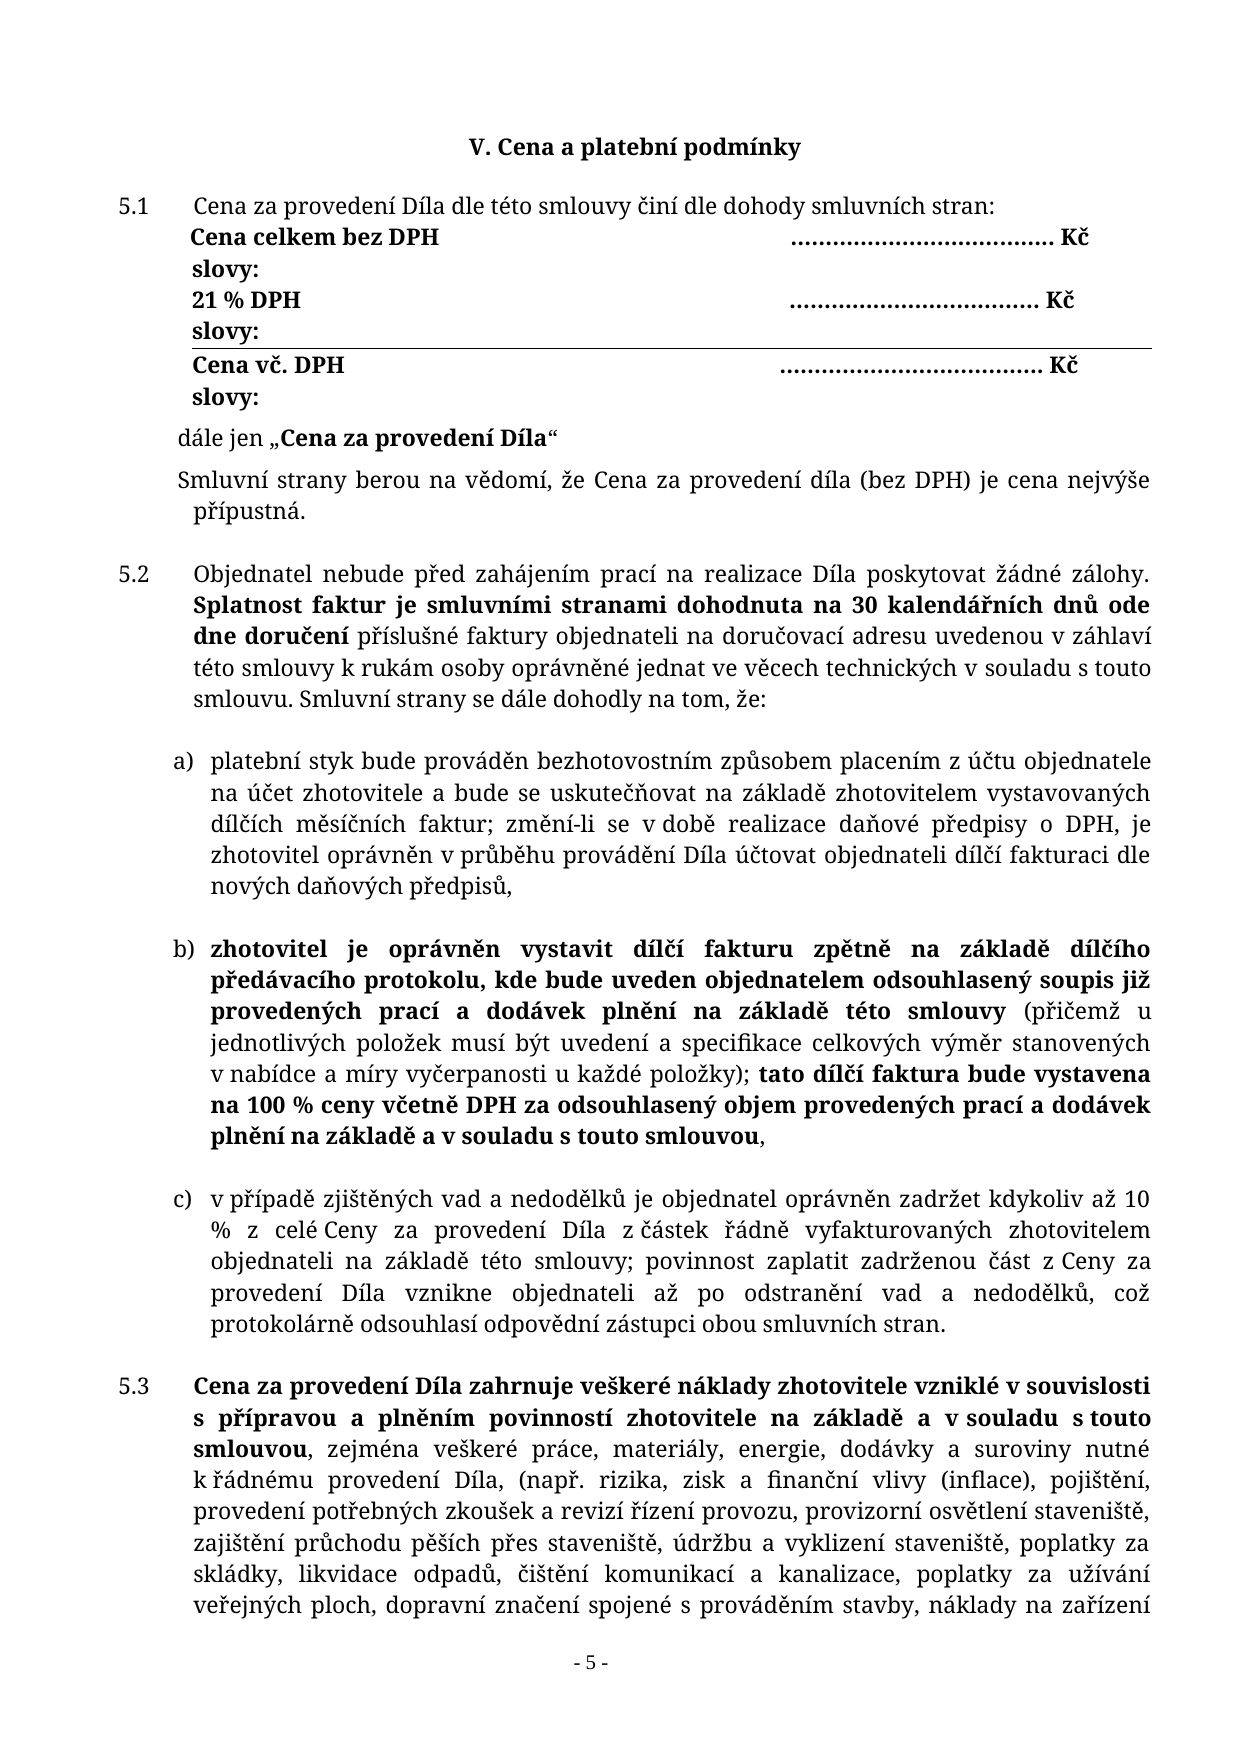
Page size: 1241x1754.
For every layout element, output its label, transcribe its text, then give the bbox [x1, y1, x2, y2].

list zhotovitel je oprávněn vystavit dílčí fakturu zpětně na základě dílčího předávacího protokolu, kde bude uveden objednatelem odsouhlasený soupis již provedených prací a dodávek plnění na základě této smlouvy (přičemž u jednotlivých položek musí být uvedení a specifikace celkových výměr stanovených v nabídce a míry vyčerpanosti u každé položky); tato dílčí faktura bude vystavena na 100 % ceny včetně DPH za odsouhlasený objem provedených prací a dodávek plnění na základě a v souladu s touto smlouvou, [173, 933, 1152, 1152]
list Cena za provedení Díla dle této smlouvy činí dle dohody smluvních stran: [118, 190, 1152, 221]
text Smluvní strany berou na vědomí, že Cena za provedení díla (bez DPH) je cena nejvýše přípustná. [177, 464, 1152, 527]
list platební styk bude prováděn bezhotovostním způsobem placením z účtu objednatele na účet zhotovitele a bude se uskutečňovat na základě zhotovitelem vystavovaných dílčích měsíčních faktur; změní-li se v době realizace daňové předpisy o DPH, je zhotovitel oprávněn v průběhu provádění Díla účtovat objednateli dílčí fakturaci dle nových daňových předpisů, [173, 745, 1152, 902]
list Cena celkem bez DPH ……………………………….. Kč [118, 221, 1152, 253]
text dále jen „Cena za provedení Díla“ [177, 422, 1152, 454]
list v případě zjištěných vad a nedodělků je objednatel oprávněn zadržet kdykoliv až 10 % z celé Ceny za provedení Díla z částek řádně vyfakturovaných zhotovitelem objednateli na základě této smlouvy; povinnost zaplatit zadrženou část z Ceny za provedení Díla vznikne objednateli až po odstranění vad a nedodělků, což protokolárně odsouhlasí odpovědní zástupci obou smluvních stran. [173, 1183, 1152, 1339]
list slovy: [192, 381, 1152, 412]
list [118, 1370, 1152, 1620]
list slovy: [192, 315, 1152, 348]
text V. Cena a platební podmínky [118, 130, 1152, 162]
list Objednatel nebude před zahájením prací na realizace Díla poskytovat žádné zálohy. Splatnost faktur je smluvními stranami dohodnuta na 30 kalendářních dnů ode dne doručení příslušné faktury objednateli na doručovací adresu uvedenou v záhlaví této smlouvy k rukám osoby oprávněné jednat ve věcech technických v souladu s touto smlouvu. Smluvní strany se dále dohodly na tom, že: [118, 558, 1152, 714]
list slovy: [192, 253, 1152, 284]
list Cena vč. DPH ……………………………….. Kč [192, 349, 1152, 381]
list 21 % DPH ……………………………… Kč [192, 284, 1152, 315]
